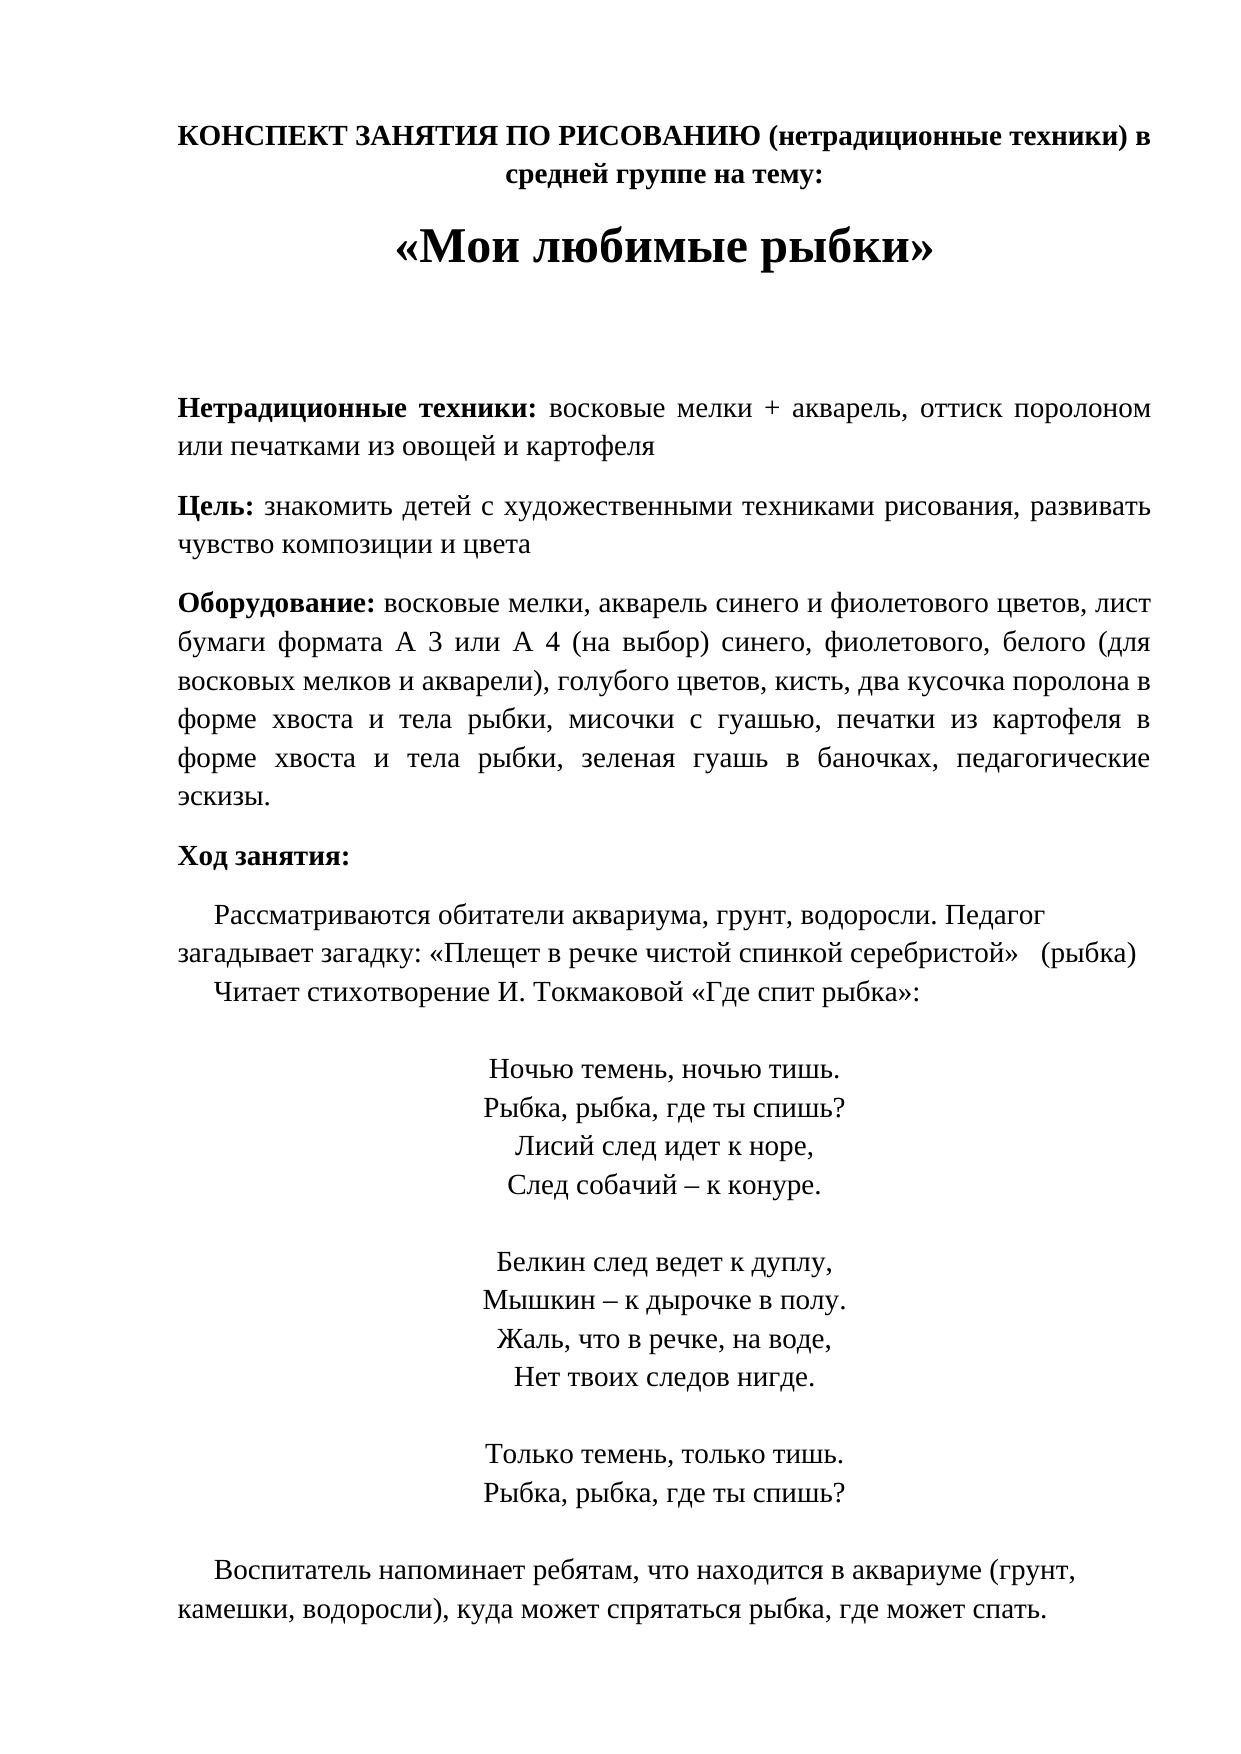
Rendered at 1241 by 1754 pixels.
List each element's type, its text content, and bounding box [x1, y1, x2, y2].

text След собачий – к конуре. [177, 1167, 1152, 1200]
text Белкин след ведет к дуплу, [177, 1244, 1152, 1277]
text Только темень, только тишь. [177, 1437, 1152, 1470]
text «Мои любимые рыбки» [177, 216, 1152, 273]
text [177, 1552, 1152, 1624]
text Рыбка, рыбка, где ты спишь? [177, 1090, 1152, 1123]
text Лисий след идет к норе, [177, 1128, 1152, 1162]
text КОНСПЕКТ ЗАНЯТИЯ ПО РИСОВАНИЮ (нетрадиционные техники) в средней группе на тему: [177, 118, 1152, 190]
text Жаль, что в речке, на воде, [177, 1321, 1152, 1354]
text Оборудование: восковые мелки, акварель синего и фиолетового цветов, лист бумаги формата А 3 или А 4 (на выбор) синего, фиолетового, белого (для восковых мелков и акварели), голубого цветов, кисть, два кусочка поролона в форме хвоста и тела рыбки, мисочки с гуашью, печатки из картофеля в форме хвоста и тела рыбки, зеленая гуашь в баночках, педагогические эскизы. [177, 586, 1152, 812]
text Мышкин – к дырочке в полу. [177, 1282, 1152, 1316]
text Рассматриваются обитатели аквариума, грунт, водоросли. Педагог загадывает загадку: «Плещет в речке чистой спинкой серебристой» (рыбка) [177, 897, 1152, 969]
text Цель: знакомить детей с художественными техниками рисования, развивать чувство композиции и цвета [177, 488, 1152, 560]
text Ночью темень, ночью тишь. [177, 1051, 1152, 1085]
text Читает стихотворение И. Токмаковой «Где спит рыбка»: [177, 974, 1152, 1008]
text Нет твоих следов нигде. [177, 1359, 1152, 1393]
text Ход занятия: [177, 838, 1152, 871]
text Рыбка, рыбка, где ты спишь? [177, 1475, 1152, 1509]
text Нетрадиционные техники: восковые мелки + акварель, оттиск поролоном или печатками из овощей и картофеля [177, 390, 1152, 462]
